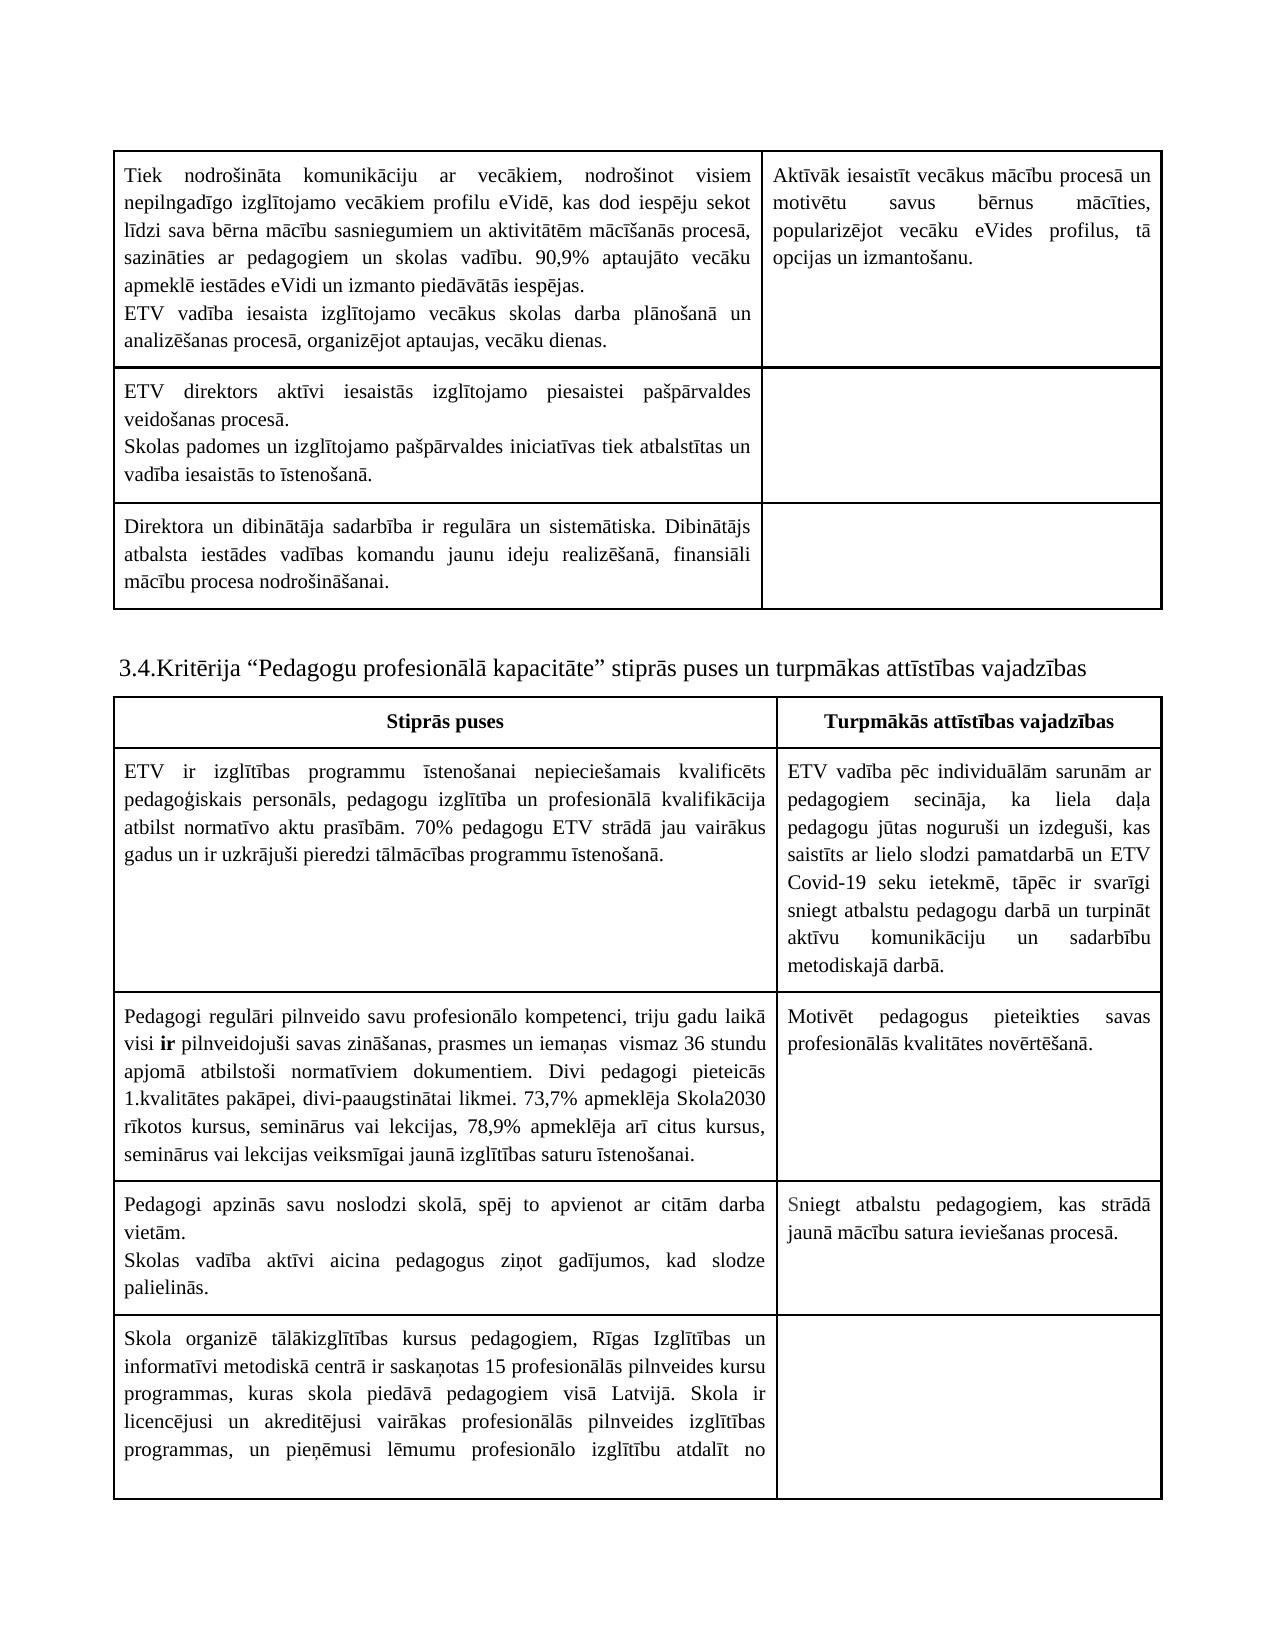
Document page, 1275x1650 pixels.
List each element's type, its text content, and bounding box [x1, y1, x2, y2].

table_cell Pedagogi regulāri pilnveido savu profesionālo kompetenci, triju gadu laikā visi ir pilnveidojuši savas zināšanas, prasmes un iemaņas vismaz 36 stundu apjomā atbilstoši normatīviem dokumentiem. Divi pedagogi pieteicās 1.kvalitātes pakāpei, divi-paaugstinātai likmei. 73,7% apmeklēja Skola2030 rīkotos kursus, seminārus vai lekcijas, 78,9% apmeklēja arī citus kursus, seminārus vai lekcijas veiksmīgai jaunā izglītības saturu īstenošanai. [115, 993, 776, 1180]
table_cell [778, 1316, 1160, 1498]
table_cell Tiek nodrošināta komunikāciju ar vecākiem, nodrošinot visiem nepilngadīgo izglītojamo vecākiem profilu eVidē, kas dod iespēju sekot līdzi sava bērna mācību sasniegumiem un aktivitātēm mācīšanās procesā, sazināties ar pedagogiem un skolas vadību. 90,9% aptaujāto vecāku apmeklē iestādes eVidi un izmanto piedāvātās iespējas. ETV vadība iesaista izglītojamo vecākus skolas darba plānošanā un analizēšanas procesā, organizējot aptaujas, vecāku dienas. [115, 152, 761, 366]
table_cell Motivēt pedagogus pieteikties savas profesionālās kvalitātes novērtēšanā. [778, 993, 1160, 1180]
table_header Stiprās puses [115, 698, 776, 747]
table_cell Aktīvāk iesaistīt vecākus mācību procesā un motivētu savus bērnus mācīties, popularizējot vecāku eVides profilus, tā opcijas un izmantošanu. [763, 152, 1160, 366]
table_cell [763, 504, 1160, 608]
table_cell Pedagogi apzinās savu noslodzi skolā, spēj to apvienot ar citām darba vietām. Skolas vadība aktīvi aicina pedagogus ziņot gadījumos, kad slodze palielinās. [115, 1182, 776, 1313]
table_header Turpmākās attīstības vajadzības [778, 698, 1160, 747]
table_cell Sniegt atbalstu pedagogiem, kas strādā jaunā mācību satura ieviešanas procesā. [778, 1182, 1160, 1313]
text 3.4.Kritērija “Pedagogu profesionālā kapacitāte” stiprās puses un turpmākas attīstības vajadzības [119, 653, 1162, 682]
table_cell ETV vadība pēc individuālām sarunām ar pedagogiem secināja, ka liela daļa pedagogu jūtas noguruši un izdeguši, kas saistīts ar lielo slodzi pamatdarbā un ETV Covid-19 seku ietekmē, tāpēc ir svarīgi sniegt atbalstu pedagogu darbā un turpināt aktīvu komunikāciju un sadarbību metodiskajā darbā. [778, 749, 1160, 991]
table_cell [763, 369, 1160, 502]
table_cell ETV direktors aktīvi iesaistās izglītojamo piesaistei pašpārvaldes veidošanas procesā. Skolas padomes un izglītojamo pašpārvaldes iniciatīvas tiek atbalstītas un vadība iesaistās to īstenošanā. [115, 369, 761, 502]
table_cell Direktora un dibinātāja sadarbība ir regulāra un sistemātiska. Dibinātājs atbalsta iestādes vadības komandu jaunu ideju realizēšanā, finansiāli mācību procesa nodrošināšanai. [115, 504, 761, 608]
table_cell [115, 1316, 776, 1498]
table_cell ETV ir izglītības programmu īstenošanai nepieciešamais kvalificēts pedagoģiskais personāls, pedagogu izglītība un profesionālā kvalifikācija atbilst normatīvo aktu prasībām. 70% pedagogu ETV strādā jau vairākus gadus un ir uzkrājuši pieredzi tālmācības programmu īstenošanā. [115, 749, 776, 991]
